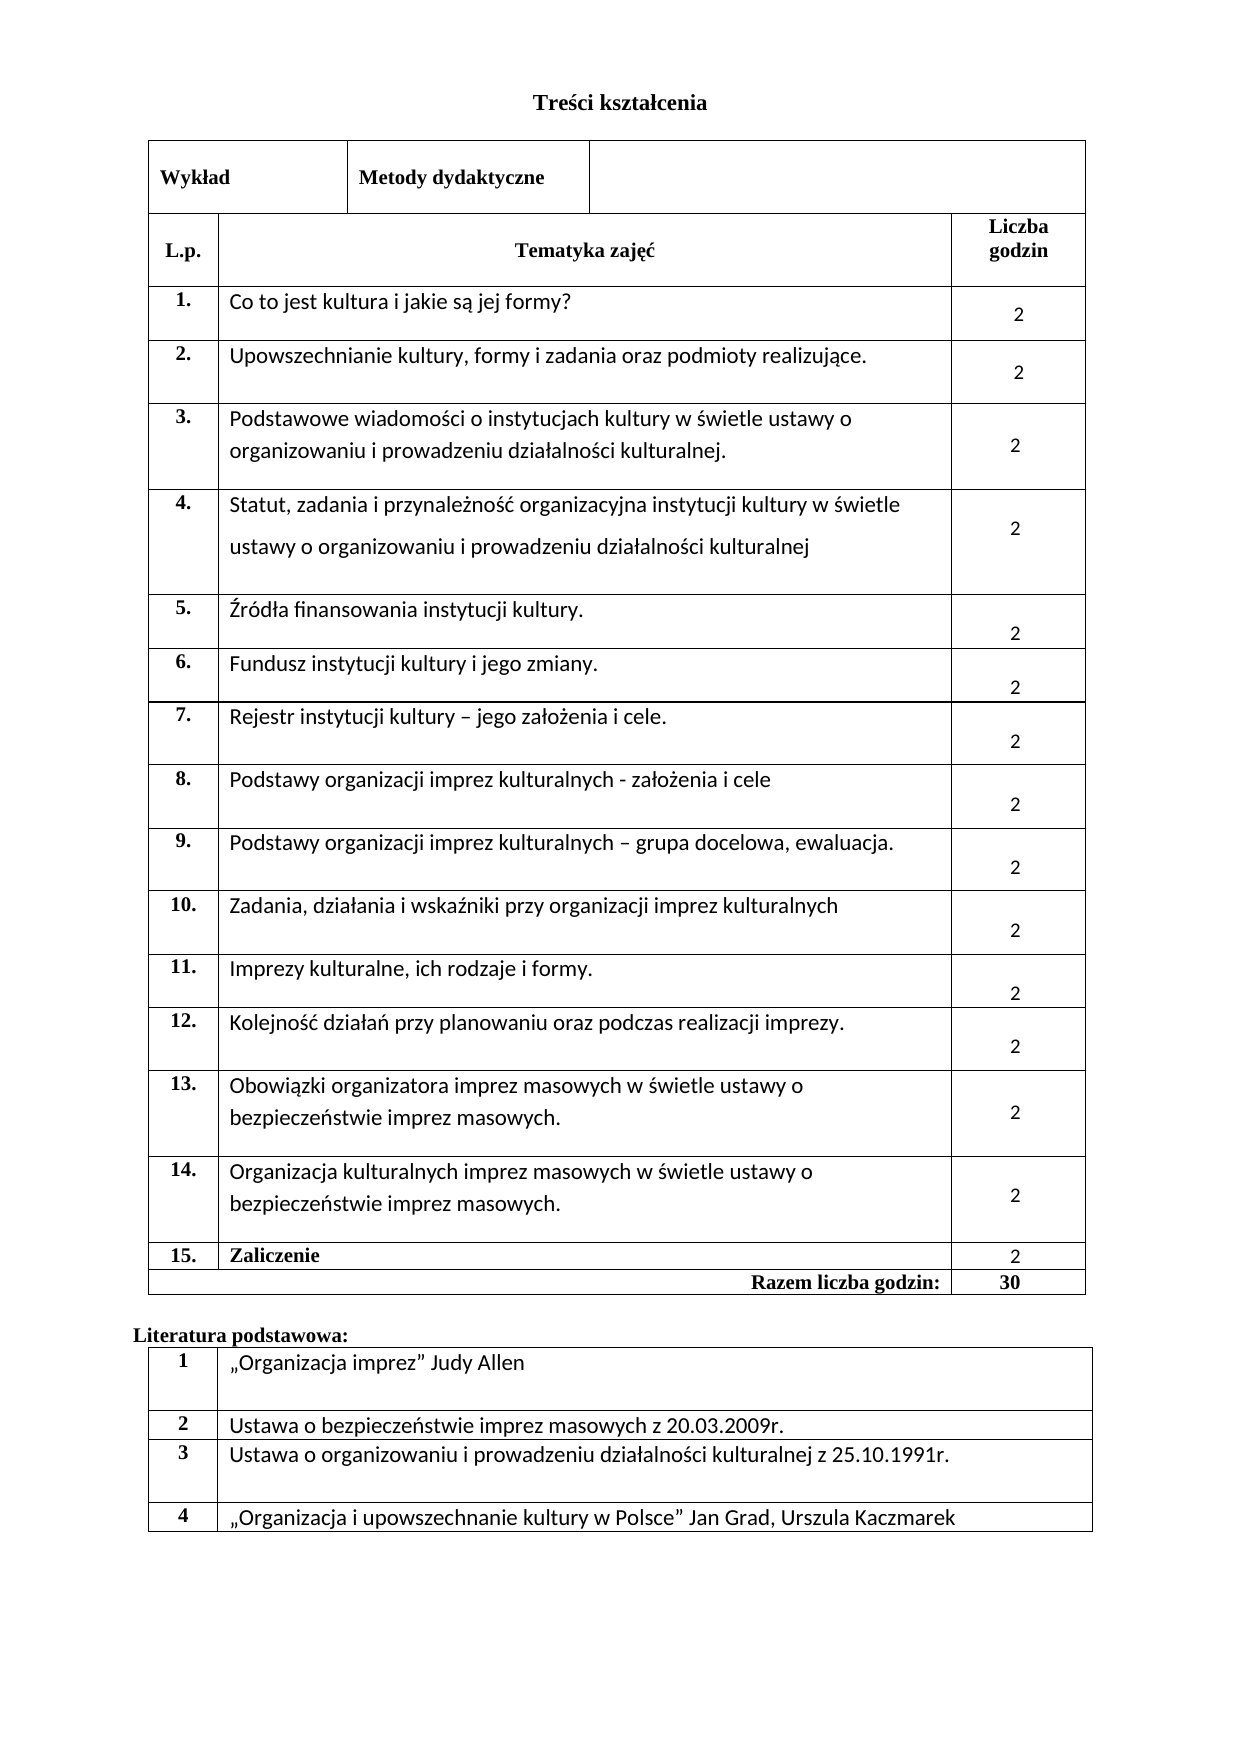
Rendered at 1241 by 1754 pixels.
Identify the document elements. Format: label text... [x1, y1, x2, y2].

table_cell Upowszechnianie kultury, formy i zadania oraz podmioty realizujące. [219, 341, 951, 403]
table_cell 8. [149, 765, 218, 827]
table_cell 2 [952, 649, 1085, 701]
table_cell 2 [952, 1243, 1085, 1269]
table_cell Podstawowe wiadomości o instytucjach kultury w świetle ustawy o organizowaniu i prowadzeniu działalności kulturalnej. [219, 404, 951, 489]
table_cell Kolejność działań przy planowaniu oraz podczas realizacji imprezy. [219, 1008, 951, 1070]
table_cell Organizacja kulturalnych imprez masowych w świetle ustawy o bezpieczeństwie imprez masowych. [219, 1157, 951, 1242]
text Treści kształcenia [148, 89, 1092, 115]
table_cell Zaliczenie [219, 1243, 951, 1269]
table_cell 2 [952, 1157, 1085, 1242]
table_cell Podstawy organizacji imprez kulturalnych – grupa docelowa, ewaluacja. [219, 829, 951, 890]
table_cell 2 [952, 955, 1085, 1007]
table_cell 2 [952, 287, 1085, 340]
table_cell 11. [149, 955, 218, 1007]
table_cell „Organizacja i upowszechnanie kultury w Polsce” Jan Grad, Urszula Kaczmarek [218, 1503, 1092, 1531]
table_header Metody dydaktyczne [348, 141, 589, 213]
table_cell 2 [952, 490, 1085, 594]
table_cell 13. [149, 1071, 218, 1156]
table_cell 15. [149, 1243, 218, 1269]
table_header Wykład [149, 141, 347, 213]
table_cell 2 [952, 1008, 1085, 1070]
table_cell 1. [149, 287, 218, 340]
table_header 1 [149, 1348, 217, 1410]
table_cell 2 [952, 1071, 1085, 1156]
table_cell 2 [952, 595, 1085, 648]
table_cell 3 [149, 1440, 217, 1502]
table_cell Imprezy kulturalne, ich rodzaje i formy. [219, 955, 951, 1007]
table_cell Co to jest kultura i jakie są jej formy? [219, 287, 951, 340]
table_cell Tematyka zajęć [219, 214, 951, 286]
table_cell 12. [149, 1008, 218, 1070]
table_cell Ustawa o bezpieczeństwie imprez masowych z 20.03.2009r. [218, 1411, 1092, 1439]
table_cell Liczba godzin [952, 214, 1085, 286]
table_header [590, 141, 1085, 213]
table_cell 30 [952, 1270, 1085, 1294]
table_cell 2. [149, 341, 218, 403]
table_cell Rejestr instytucji kultury – jego założenia i cele. [219, 703, 951, 764]
table_cell 2 [149, 1411, 217, 1439]
table_cell 2 [952, 891, 1085, 953]
text Literatura podstawowa: [133, 1323, 1092, 1347]
table_cell 4. [149, 490, 218, 594]
table_cell 2 [952, 765, 1085, 827]
table_cell 4 [149, 1503, 217, 1531]
table_cell Fundusz instytucji kultury i jego zmiany. [219, 649, 951, 701]
table_cell 2 [952, 703, 1085, 764]
table_cell Ustawa o organizowaniu i prowadzeniu działalności kulturalnej z 25.10.1991r. [218, 1440, 1092, 1502]
table_cell 3. [149, 404, 218, 489]
table_cell 14. [149, 1157, 218, 1242]
table_cell 5. [149, 595, 218, 648]
table_cell Razem liczba godzin: [149, 1270, 951, 1294]
table_cell 2 [952, 341, 1085, 403]
table_cell 7. [149, 703, 218, 764]
table_cell 2 [952, 404, 1085, 489]
table_cell Statut, zadania i przynależność organizacyjna instytucji kultury w świetle ustawy o organizowaniu i prowadzeniu działalności kulturalnej [219, 490, 951, 594]
table_cell Zadania, działania i wskaźniki przy organizacji imprez kulturalnych [219, 891, 951, 953]
table_cell L.p. [149, 214, 218, 286]
table_cell 2 [952, 829, 1085, 890]
table_cell Podstawy organizacji imprez kulturalnych - założenia i cele [219, 765, 951, 827]
table_cell 6. [149, 649, 218, 701]
table_cell 10. [149, 891, 218, 953]
table_cell 9. [149, 829, 218, 890]
table_cell Źródła finansowania instytucji kultury. [219, 595, 951, 648]
table_cell Obowiązki organizatora imprez masowych w świetle ustawy o bezpieczeństwie imprez masowych. [219, 1071, 951, 1156]
table_header „Organizacja imprez” Judy Allen [218, 1348, 1092, 1410]
